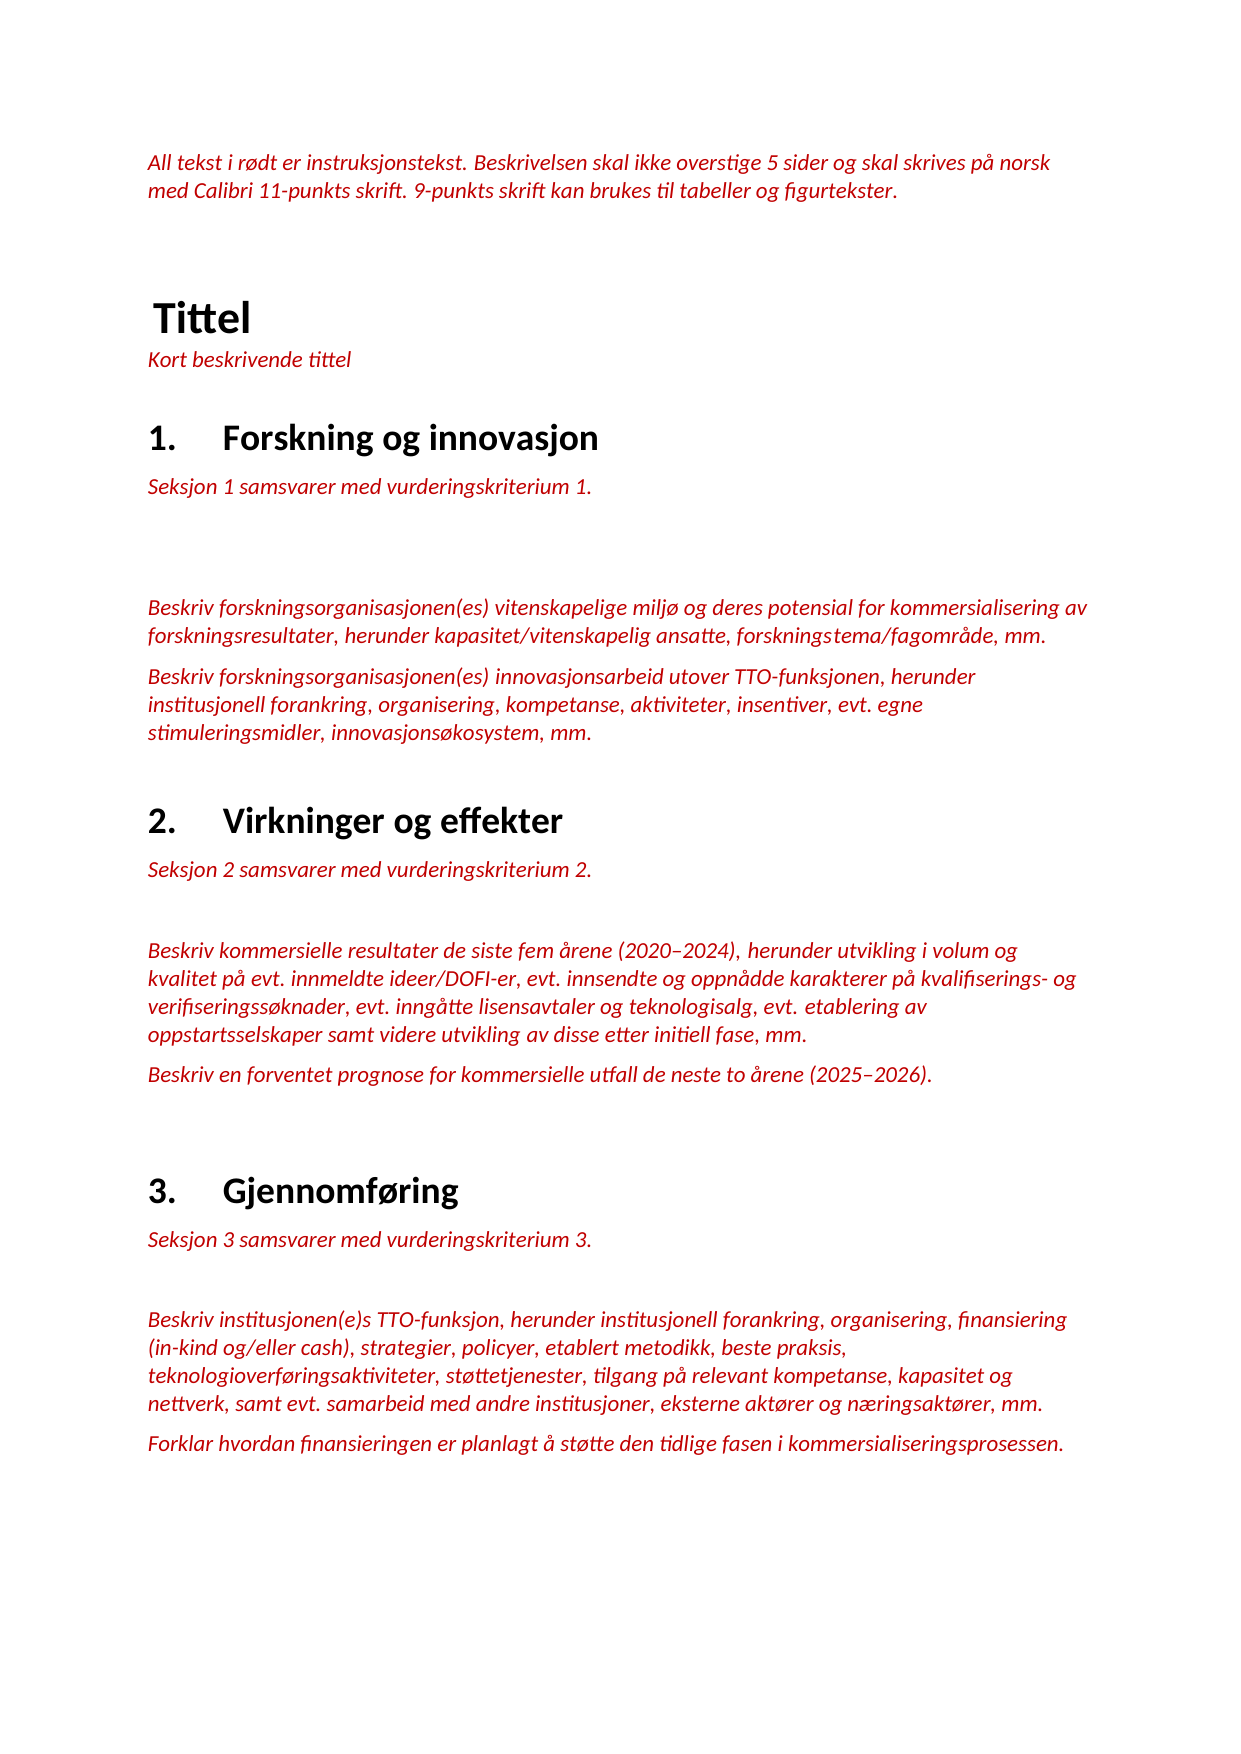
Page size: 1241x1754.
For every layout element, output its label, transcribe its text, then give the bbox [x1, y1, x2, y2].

text Beskriv forskningsorganisasjonen(es) vitenskapelige miljø og deres potensial for kommersialisering av forskningsresultater, herunder kapasitet/vitenskapelig ansatte, forskningstema/fagområde, mm. [148, 593, 1092, 649]
list Gjennomføring [148, 1167, 1092, 1213]
text Beskriv institusjonen(e)s TTO-funksjon, herunder institusjonell forankring, organisering, finansiering (in-kind og/eller cash), strategier, policyer, etablert metodikk, beste praksis, teknologioverføringsaktiviteter, støttetjenester, tilgang på relevant kompetanse, kapasitet og nettverk, samt evt. samarbeid med andre institusjoner, eksterne aktører og næringsaktører, mm. [148, 1305, 1092, 1417]
text Forklar hvordan finansieringen er planlagt å støtte den tidlige fasen i kommersialiseringsprosessen. [148, 1429, 1092, 1457]
text Beskriv forskningsorganisasjonen(es) innovasjonsarbeid utover TTO-funksjonen, herunder institusjonell forankring, organisering, kompetanse, aktiviteter, insentiver, evt. egne stimuleringsmidler, innovasjonsøkosystem, mm. [148, 662, 1092, 746]
text Seksjon 3 samsvarer med vurderingskriterium 3. [148, 1226, 1092, 1253]
list Forskning og innovasjon [148, 414, 1092, 459]
text Beskriv kommersielle resultater de siste fem årene (2020–2024), herunder utvikling i volum og kvalitet på evt. innmeldte ideer/DOFI-er, evt. innsendte og oppnådde karakterer på kvalifiserings- og verifiseringssøknader, evt. inngåtte lisensavtaler og teknologisalg, evt. etablering av oppstartsselskaper samt videre utvikling av disse etter initiell fase, mm. [148, 936, 1092, 1048]
text Seksjon 2 samsvarer med vurderingskriterium 2. [148, 855, 1092, 883]
text Beskriv en forventet prognose for kommersielle utfall de neste to årene (2025–2026). [148, 1061, 1092, 1089]
text Tittel [148, 289, 1092, 345]
text Seksjon 1 samsvarer med vurderingskriterium 1. [148, 472, 1092, 500]
text All tekst i rødt er instruksjonstekst. Beskrivelsen skal ikke overstige 5 sider og skal skrives på norsk med Calibri 11-punkts skrift. 9-punkts skrift kan brukes til tabeller og figurtekster. [148, 148, 1092, 204]
list Virkninger og effekter [148, 797, 1092, 842]
text Kort beskrivende tittel [148, 345, 1092, 373]
